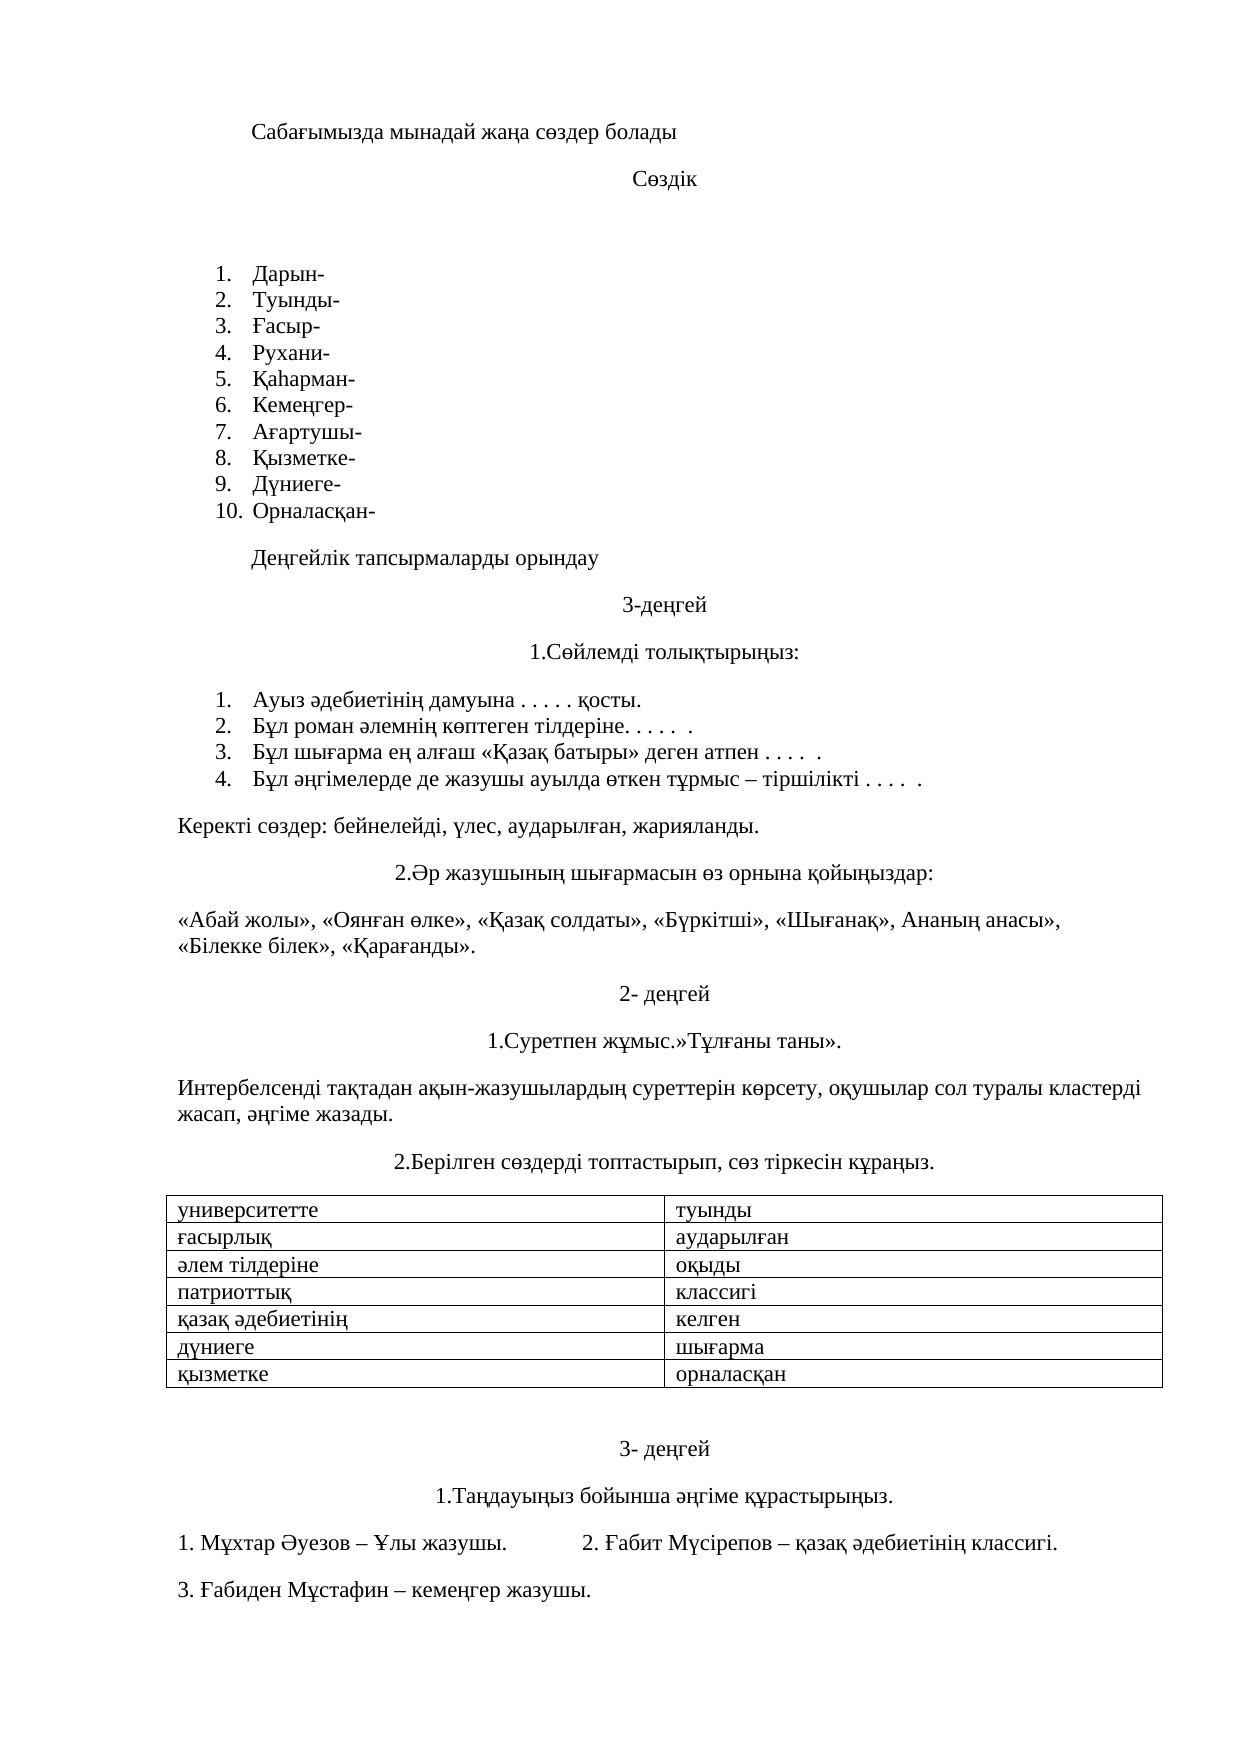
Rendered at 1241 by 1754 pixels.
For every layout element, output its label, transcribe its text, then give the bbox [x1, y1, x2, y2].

text 2- деңгей [177, 980, 1152, 1006]
list Қаһарман- [215, 365, 1152, 391]
table_cell ғасырлық [167, 1223, 664, 1250]
list Бұл әңгімелерде де жазушы ауылда өткен тұрмыс – тіршілікті . . . . . [215, 765, 1152, 791]
text 3- деңгей [177, 1435, 1152, 1461]
list Ауыз әдебиетінің дамуына . . . . . қосты. [215, 686, 1152, 712]
text Деңгейлік тапсырмаларды орындау [177, 544, 1152, 570]
text «Абай жолы», «Оянған өлке», «Қазақ солдаты», «Бүркітші», «Шығанақ», Ананың анасы», «Білекке білек», «Қарағанды». [177, 906, 1152, 959]
list Ағартушы- [215, 418, 1152, 444]
list Бұл роман әлемнің көптеген тілдеріне. . . . . . [215, 712, 1152, 738]
text Интербелсенді тақтадан ақын-жазушылардың суреттерін көрсету, оқушылар сол туралы кластерді жасап, әңгіме жазады. [177, 1074, 1152, 1127]
list Қызметке- [215, 444, 1152, 471]
table_cell әлем тілдеріне [167, 1251, 664, 1277]
text 1.Суретпен жұмыс.»Тұлғаны таны». [177, 1027, 1152, 1053]
table_cell шығарма [665, 1333, 1162, 1359]
table_header туынды [665, 1196, 1162, 1222]
text Сабағымызда мынадай жаңа сөздер болады [177, 118, 1152, 144]
table_cell орналасқан [665, 1360, 1162, 1387]
list Бұл шығарма ең алғаш «Қазақ батыры» деген атпен . . . . . [215, 738, 1152, 765]
table_header университетте [167, 1196, 664, 1222]
list Ғасыр- [215, 312, 1152, 339]
table_cell классигі [665, 1278, 1162, 1304]
table_cell қазақ әдебиетінің [167, 1306, 664, 1332]
list Дарын- [215, 260, 1152, 286]
list Рухани- [215, 339, 1152, 365]
text Керекті сөздер: бейнелейді, үлес, аударылған, жарияланды. [177, 812, 1152, 838]
table_cell келген [665, 1306, 1162, 1332]
table_cell аударылған [665, 1223, 1162, 1250]
list Туынды- [215, 286, 1152, 312]
table_cell қызметке [167, 1360, 664, 1387]
text 1. Мұхтар Әуезов – Ұлы жазушы. 2. Ғабит Мүсірепов – қазақ әдебиетінің классигі. [177, 1529, 1152, 1556]
text 2.Әр жазушының шығармасын өз орнына қойыңыздар: [177, 859, 1152, 885]
list Орналасқан- [215, 497, 1152, 523]
table_cell патриоттық [167, 1278, 664, 1304]
table_cell оқыды [665, 1251, 1162, 1277]
list Кемеңгер- [215, 391, 1152, 418]
table_cell дүниеге [167, 1333, 664, 1359]
list Дүниеге- [215, 471, 1152, 497]
text 1.Сөйлемді толықтырыңыз: [177, 638, 1152, 665]
text 2.Берілген сөздерді топтастырып, сөз тіркесін кұраңыз. [177, 1148, 1152, 1174]
text 3-деңгей [177, 591, 1152, 618]
text Сөздік [177, 165, 1152, 192]
text 1.Таңдауыңыз бойынша әңгіме құрастырыңыз. [177, 1482, 1152, 1508]
text 3. Ғабиден Мұстафин – кемеңгер жазушы. [177, 1576, 1152, 1603]
